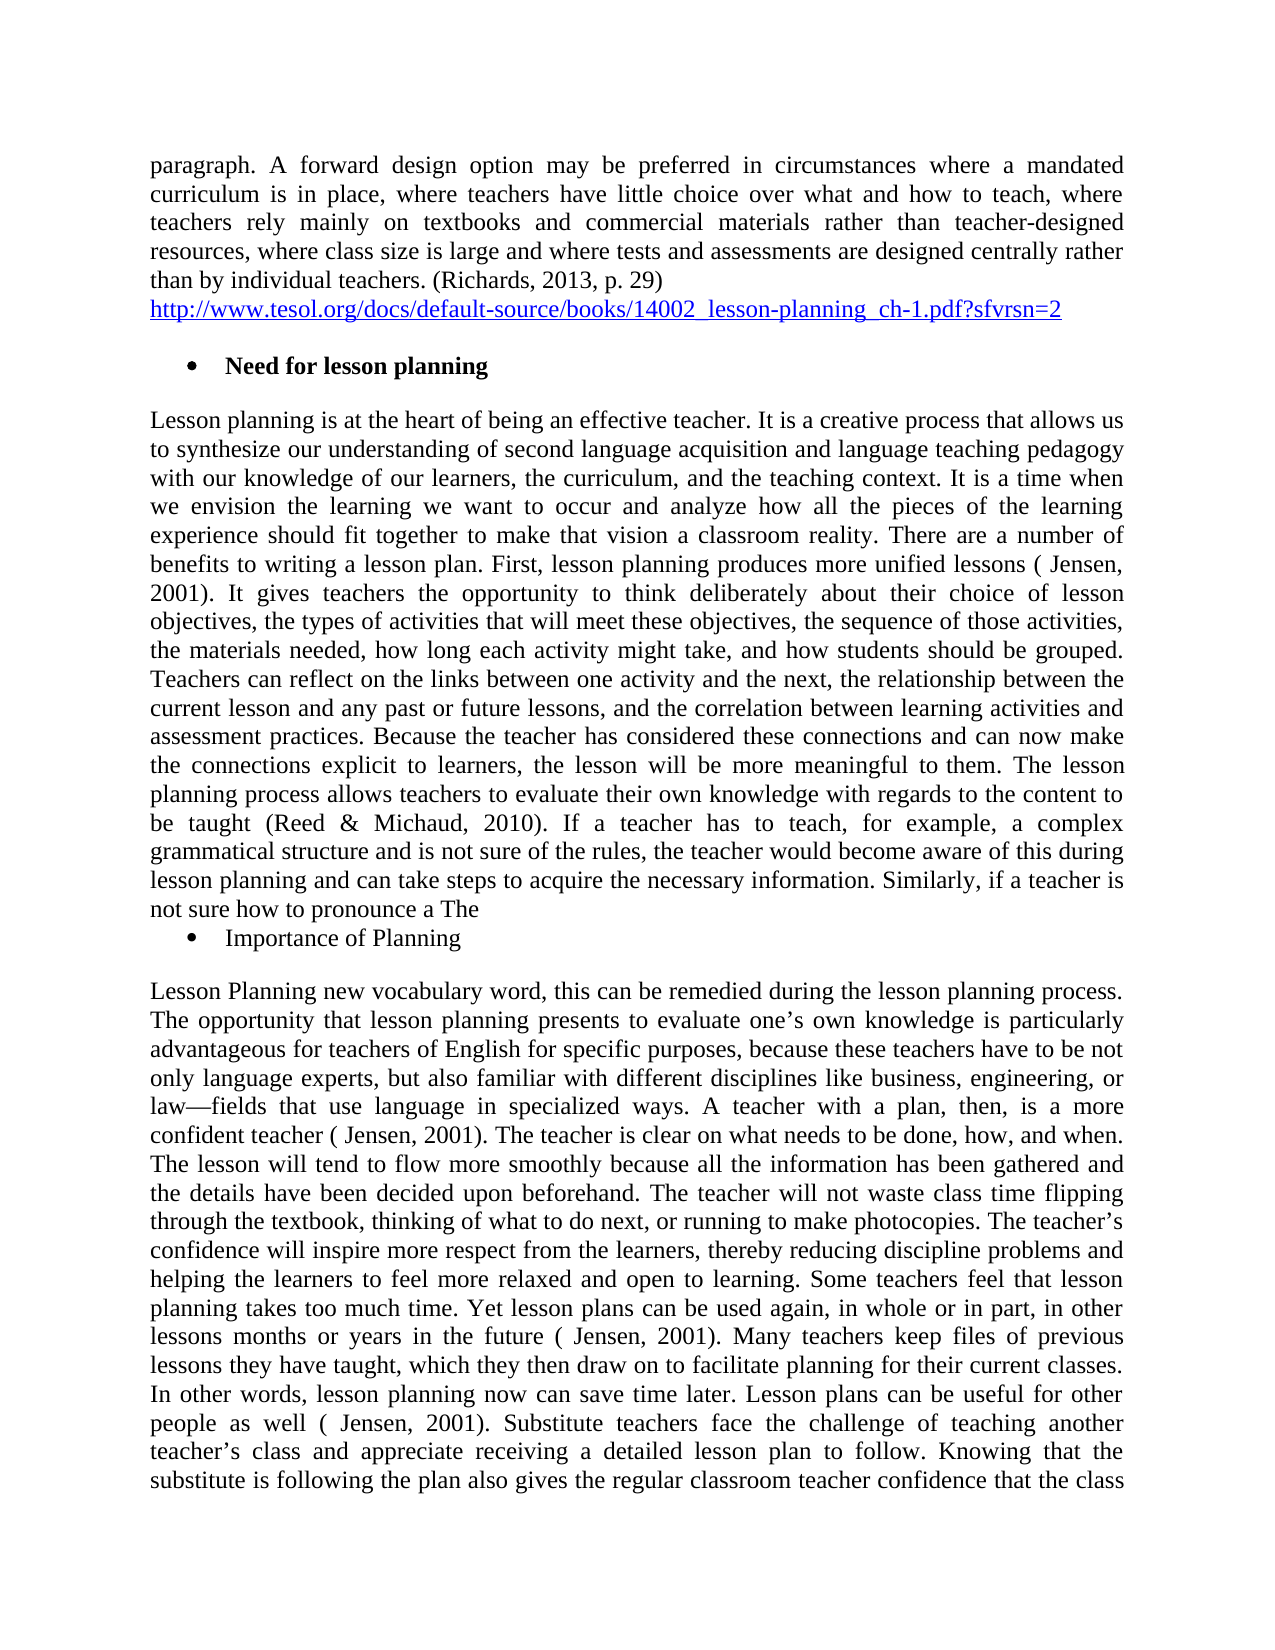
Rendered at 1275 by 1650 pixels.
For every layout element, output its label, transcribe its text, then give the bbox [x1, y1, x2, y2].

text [150, 150, 1125, 294]
list Need for lesson planning [187, 351, 1125, 380]
list Importance of Planning [187, 923, 1125, 951]
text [150, 976, 1125, 1494]
text Lesson planning is at the heart of being an effective teacher. It is a creative process that allows us to synthesize our understanding of second language acquisition and language teaching pedagogy with our knowledge of our learners, the curriculum, and the teaching context. It is a time when we envision the learning we want to occur and analyze how all the pieces of the learning experience should fit together to make that vision a classroom reality. There are a number of benefits to writing a lesson plan. First, lesson planning produces more unified lessons ( Jensen, 2001). It gives teachers the opportunity to think deliberately about their choice of lesson objectives, the types of activities that will meet these objectives, the sequence of those activities, the materials needed, how long each activity might take, and how students should be grouped. Teachers can reflect on the links between one activity and the next, the relationship between the current lesson and any past or future lessons, and the correlation between learning activities and assessment practices. Because the teacher has considered these connections and can now make the connections explicit to learners, the lesson will be more meaningful to them. The lesson planning process allows teachers to evaluate their own knowledge with regards to the content to be taught (Reed & Michaud, 2010). If a teacher has to teach, for example, a complex grammatical structure and is not sure of the rules, the teacher would become aware of this during lesson planning and can take steps to acquire the necessary information. Similarly, if a teacher is not sure how to pronounce a The [150, 405, 1125, 923]
text http://www.tesol.org/docs/default-source/books/14002_lesson-planning_ch-1.pdf?sfvrsn=2 [150, 294, 1125, 322]
